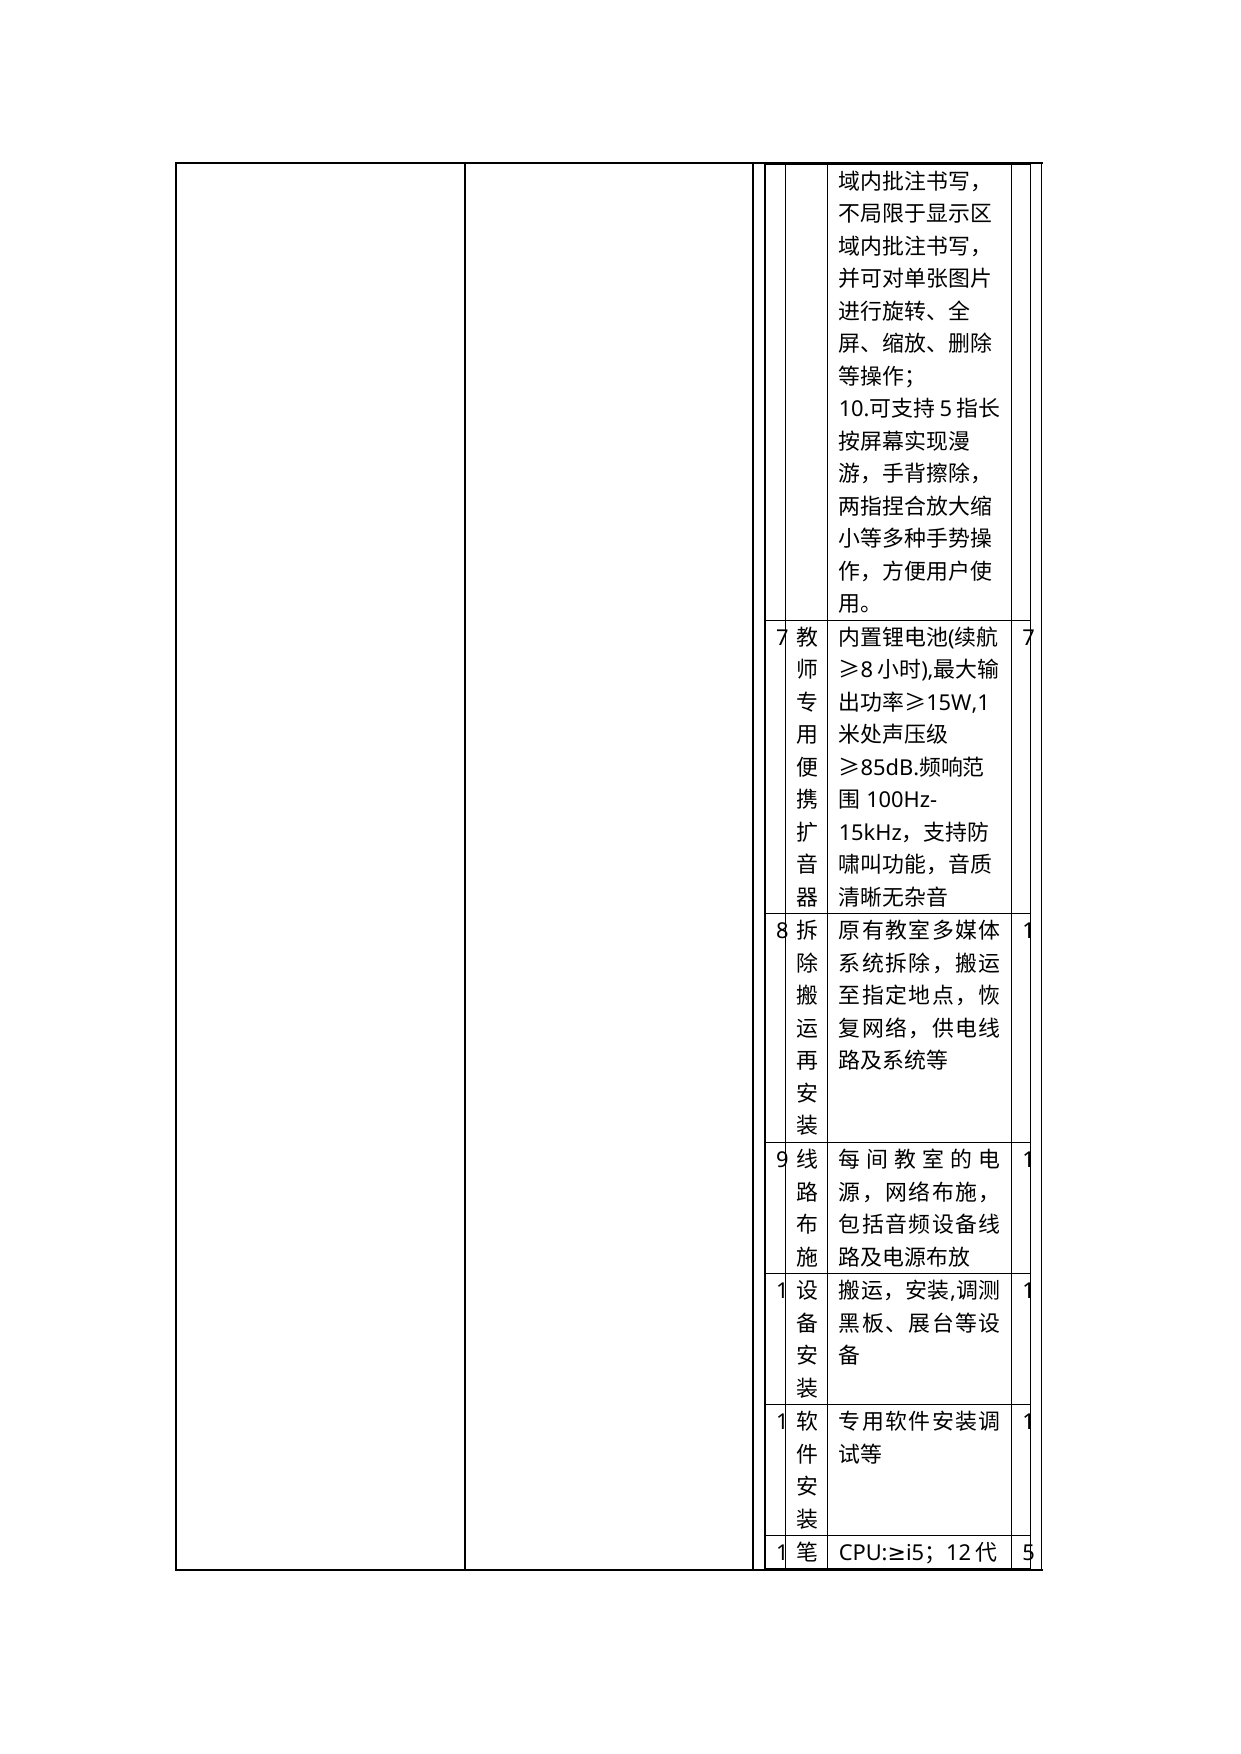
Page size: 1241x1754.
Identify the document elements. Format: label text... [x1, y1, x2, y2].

table_cell [1031, 164, 1041, 1569]
table_cell [766, 165, 785, 620]
table_cell [828, 621, 1011, 913]
table_cell 1 [177, 164, 464, 1569]
table_cell [1012, 1274, 1030, 1404]
table_cell [828, 914, 1011, 1142]
table_cell [786, 165, 827, 620]
table_cell [786, 1143, 827, 1273]
table_cell [828, 1143, 1011, 1273]
table_cell [1012, 1143, 1030, 1273]
table_cell [828, 1536, 1011, 1568]
table_cell [766, 1274, 785, 1404]
table_cell [1012, 621, 1030, 913]
table_cell [766, 1143, 785, 1273]
table_cell [1012, 1536, 1030, 1568]
table_cell ▲ [466, 164, 752, 1569]
table_cell [828, 1405, 1011, 1535]
table_cell [828, 165, 1011, 620]
table_cell [1012, 914, 1030, 1142]
table_cell [786, 1274, 827, 1404]
table_cell [766, 621, 785, 913]
table_cell [766, 1536, 785, 1568]
table_cell [786, 1405, 827, 1535]
table_cell [754, 164, 764, 1569]
table_cell [828, 1274, 1011, 1404]
table_cell [766, 1405, 785, 1535]
table_cell [1012, 1405, 1030, 1535]
table_cell [779, 1153, 785, 1160]
table_cell [786, 914, 827, 1142]
table_cell [786, 1536, 827, 1568]
table_cell [1012, 165, 1030, 620]
table_cell [786, 621, 827, 913]
table_cell [766, 914, 785, 1142]
